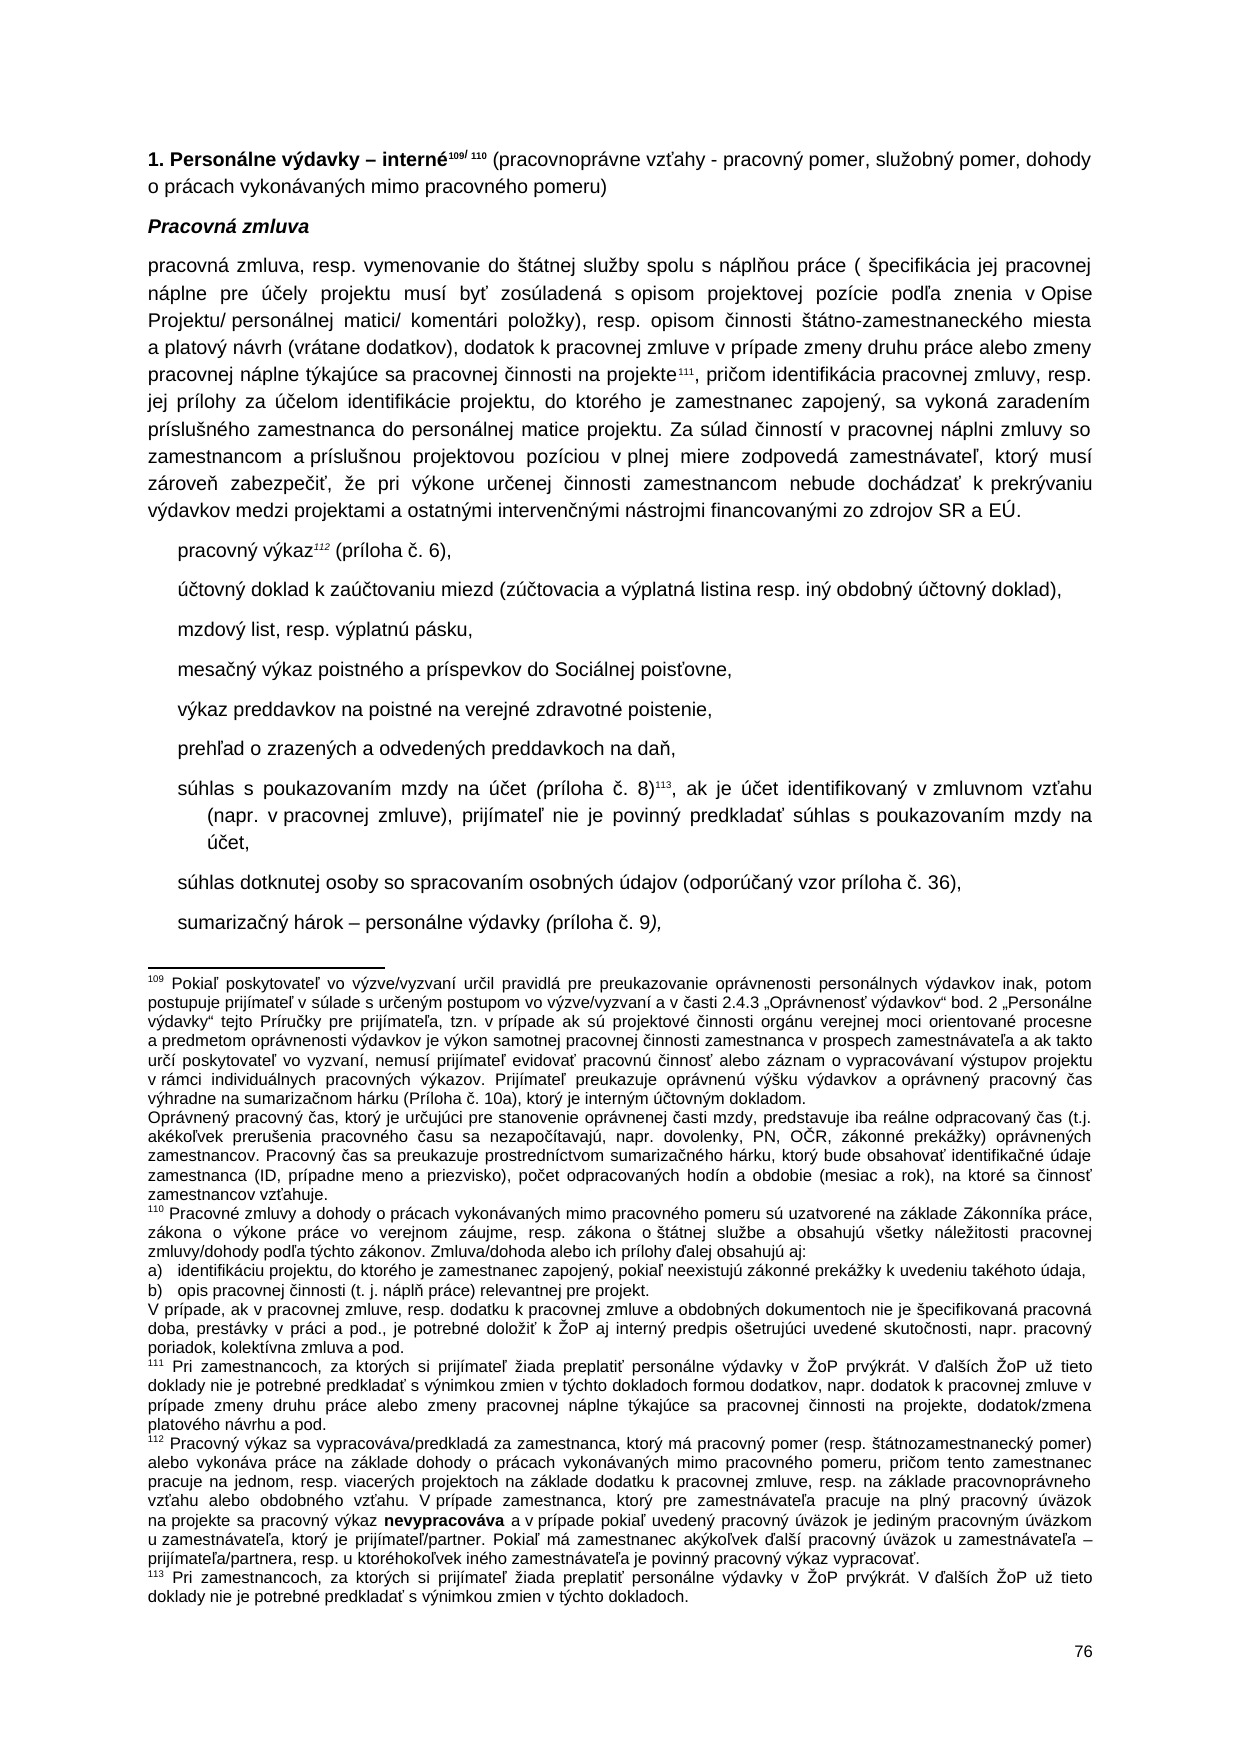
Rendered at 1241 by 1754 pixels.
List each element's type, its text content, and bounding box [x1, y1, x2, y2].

text súhlas dotknutej osoby so spracovaním osobných údajov (odporúčaný vzor príloha č. 36), [177, 871, 1092, 893]
text Pracovná zmluva [148, 214, 1092, 237]
text účtovný doklad k zaúčtovaniu miezd (zúčtovacia a výplatná listina resp. iný obdobný účtovný doklad), [177, 578, 1092, 601]
text prehľad o zrazených a odvedených preddavkoch na daň, [177, 737, 1092, 760]
text pracovná zmluva, resp. vymenovanie do štátnej služby spolu s náplňou práce ( špecifikácia jej pracovnej náplne pre účely projektu musí byť zosúladená s opisom projektovej pozície podľa znenia v Opise Projektu/ personálnej matici/ komentári položky), resp. opisom činnosti štátno-zamestnaneckého miesta a platový návrh (vrátane dodatkov), dodatok k pracovnej zmluve v prípade zmeny druhu práce alebo zmeny pracovnej náplne týkajúce sa pracovnej činnosti na projekte, pričom identifikácia pracovnej zmluvy, resp. jej prílohy za účelom identifikácie projektu, do ktorého je zamestnanec zapojený, sa vykoná zaradením príslušného zamestnanca do personálnej matice projektu. Za súlad činností v pracovnej náplni zmluvy so zamestnancom a príslušnou projektovou pozíciou v plnej miere zodpovedá zamestnávateľ, ktorý musí zároveň zabezpečiť, že pri výkone určenej činnosti zamestnancom nebude dochádzať k prekrývaniu výdavkov medzi projektami a ostatnými intervenčnými nástrojmi financovanými zo zdrojov SR a EÚ. [148, 254, 1092, 522]
text súhlas s poukazovaním mzdy na účet (príloha č. 8), ak je účet identifikovaný v zmluvnom vzťahu (napr. v pracovnej zmluve), prijímateľ nie je povinný predkladať súhlas s poukazovaním mzdy na účet, [177, 777, 1092, 854]
text sumarizačný hárok – personálne výdavky (príloha č. 9), [177, 911, 1092, 933]
text výkaz preddavkov na poistné na verejné zdravotné poistenie, [177, 697, 1092, 720]
text mzdový list, resp. výplatnú pásku, [177, 618, 1092, 641]
text pracovný výkaz (príloha č. 6), [177, 539, 1092, 561]
text mesačný výkaz poistného a príspevkov do Sociálnej poisťovne, [177, 658, 1092, 680]
text 1. Personálne výdavky – interné/ (pracovnoprávne vzťahy - pracovný pomer, služobný pomer, dohody o prácach vykonávaných mimo pracovného pomeru) [148, 148, 1092, 198]
